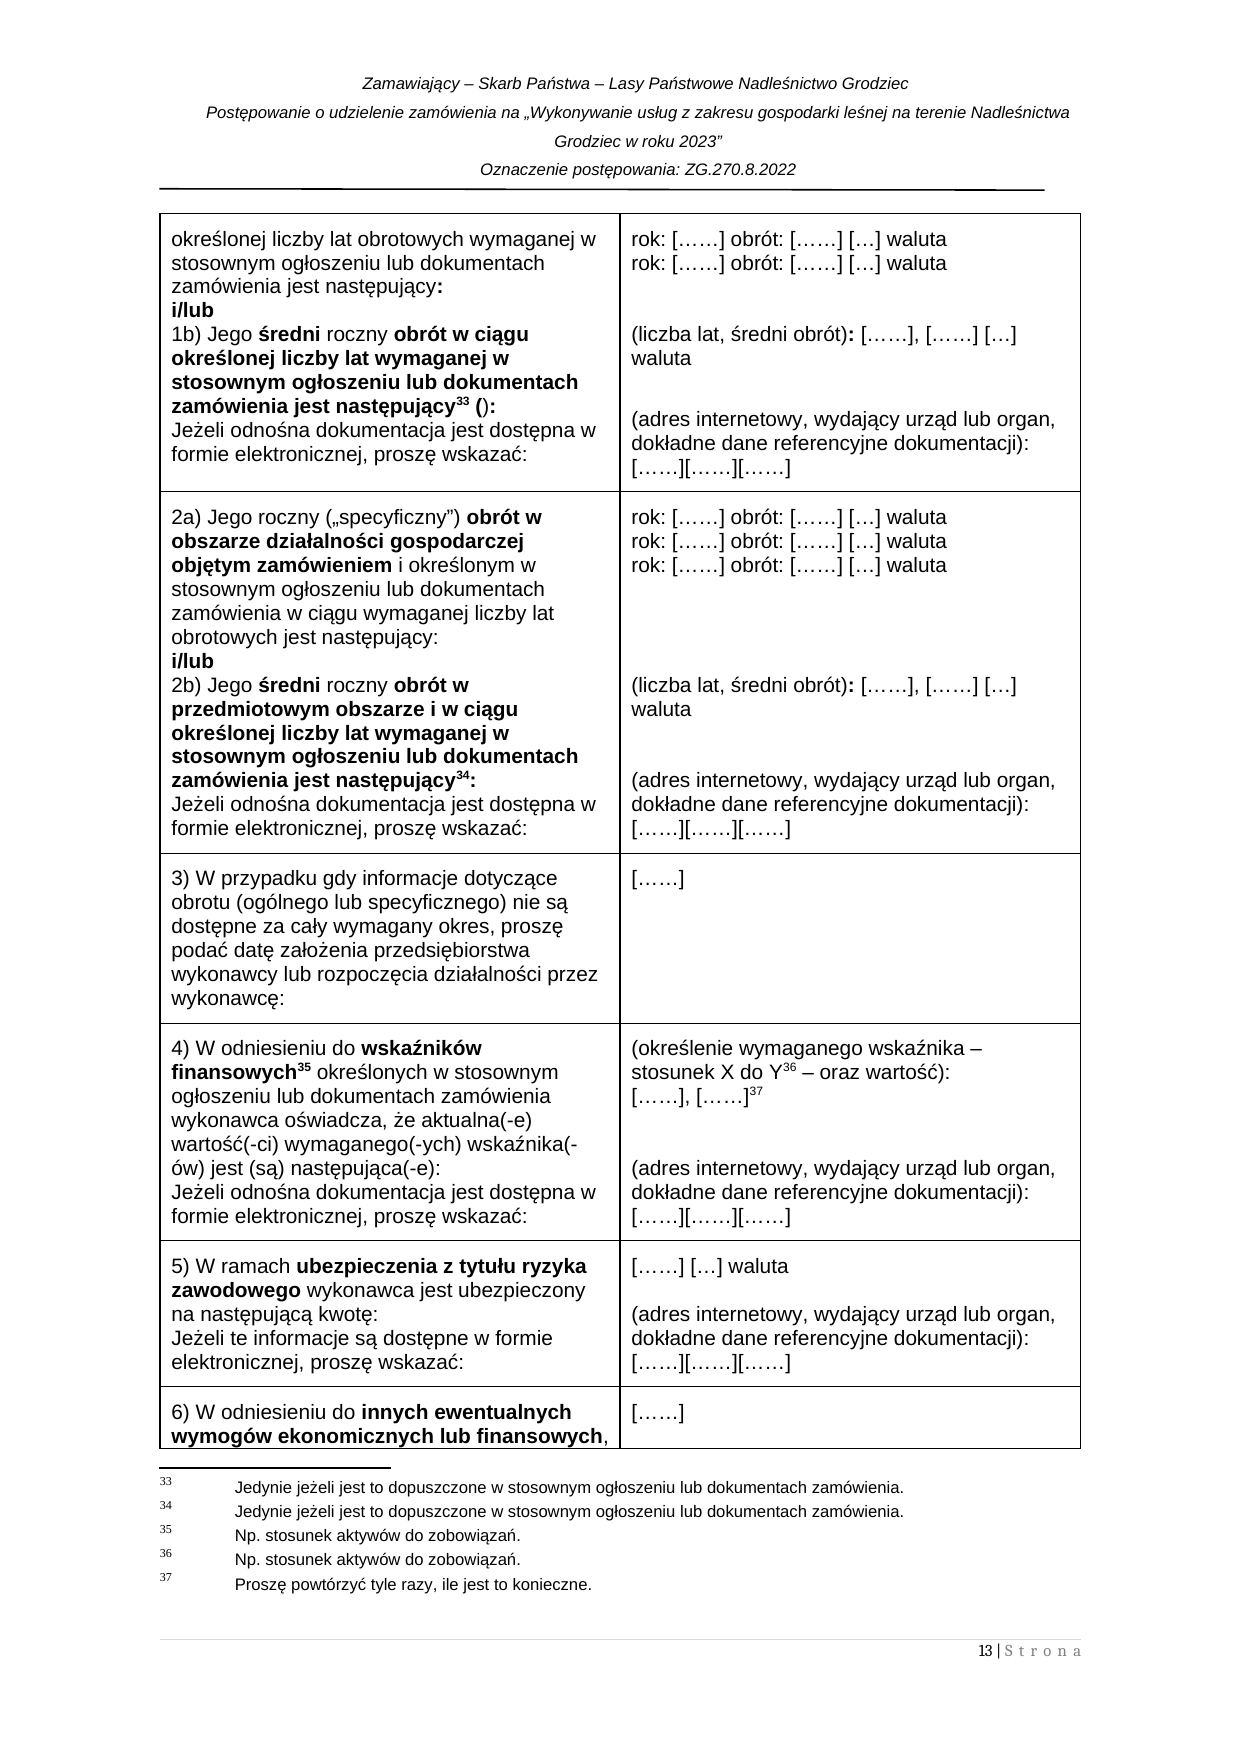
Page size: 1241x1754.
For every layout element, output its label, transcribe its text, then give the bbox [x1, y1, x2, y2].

table_cell 2a) Jego roczny („specyficzny”) obrót w obszarze działalności gospodarczej objętym zamówieniem i określonym w stosownym ogłoszeniu lub dokumentach zamówienia w ciągu wymaganej liczby lat obrotowych jest następujący: i/lub 2b) Jego średni roczny obrót w przedmiotowym obszarze i w ciągu określonej liczby lat wymaganej w stosownym ogłoszeniu lub dokumentach zamówienia jest następujący: Jeżeli odnośna dokumentacja jest dostępna w formie elektronicznej, proszę wskazać: [161, 492, 619, 853]
table_cell 5) W ramach ubezpieczenia z tytułu ryzyka zawodowego wykonawca jest ubezpieczony na następującą kwotę: Jeżeli te informacje są dostępne w formie elektronicznej, proszę wskazać: [161, 1241, 619, 1386]
table_cell [……] [621, 854, 1080, 1022]
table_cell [621, 214, 1080, 491]
table_cell (określenie wymaganego wskaźnika – stosunek X do Y – oraz wartość): [……], [……] (adres internetowy, wydający urząd lub organ, dokładne dane referencyjne dokumentacji): [……][……][……] [621, 1024, 1080, 1240]
table_cell 4) W odniesieniu do wskaźników finansowych określonych w stosownym ogłoszeniu lub dokumentach zamówienia wykonawca oświadcza, że aktualna(-e) wartość(-ci) wymaganego(-ych) wskaźnika(-ów) jest (są) następująca(-e): Jeżeli odnośna dokumentacja jest dostępna w formie elektronicznej, proszę wskazać: [161, 1024, 619, 1240]
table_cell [161, 1387, 619, 1447]
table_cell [161, 214, 619, 491]
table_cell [621, 1387, 1080, 1447]
table_cell [……] […] waluta (adres internetowy, wydający urząd lub organ, dokładne dane referencyjne dokumentacji): [……][……][……] [621, 1241, 1080, 1386]
table_cell 3) W przypadku gdy informacje dotyczące obrotu (ogólnego lub specyficznego) nie są dostępne za cały wymagany okres, proszę podać datę założenia przedsiębiorstwa wykonawcy lub rozpoczęcia działalności przez wykonawcę: [161, 854, 619, 1022]
